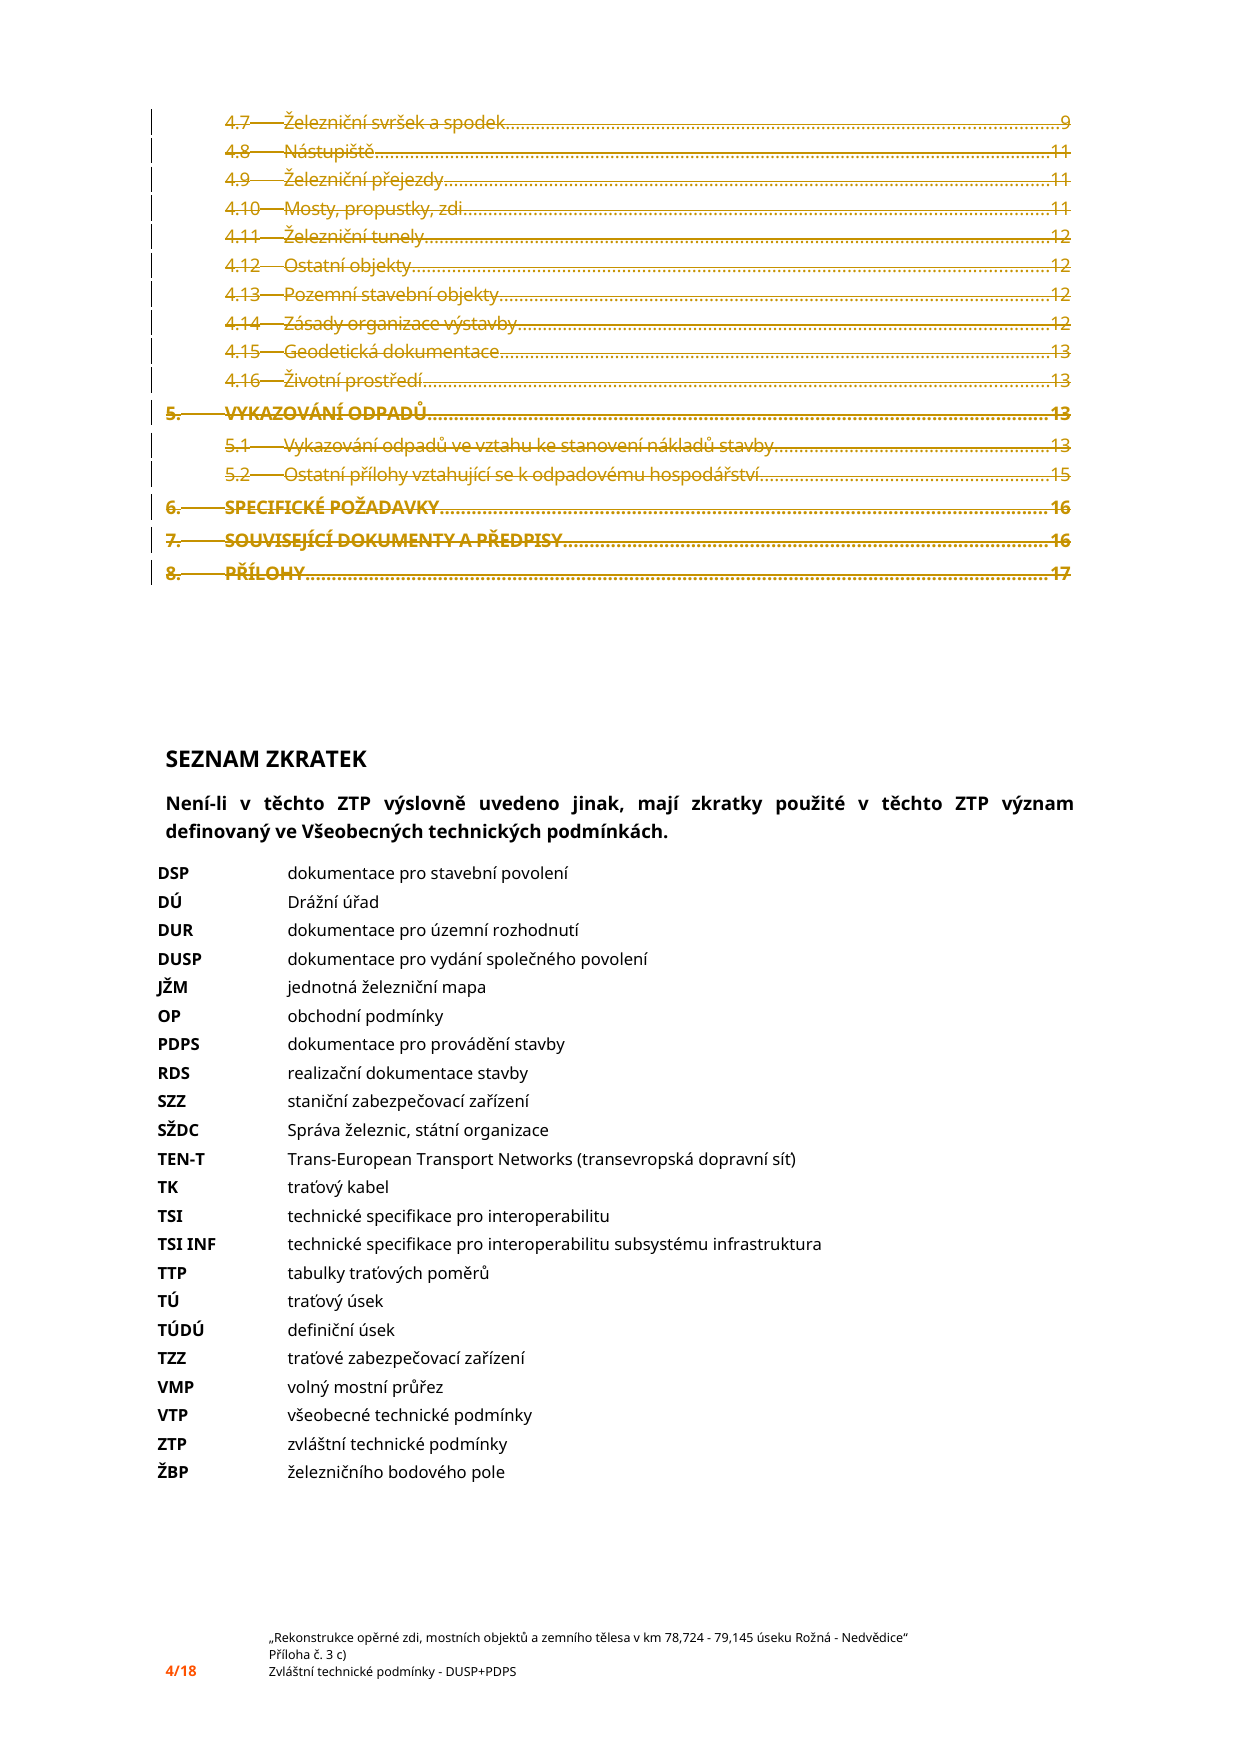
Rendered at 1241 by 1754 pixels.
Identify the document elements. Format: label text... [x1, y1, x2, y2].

table_cell TEN-T [157, 1144, 287, 1173]
table_cell tabulky traťových poměrů [287, 1258, 1064, 1287]
table_cell OP [157, 1001, 287, 1030]
table_cell dokumentace pro vydání společného povolení [287, 944, 1064, 973]
table_cell ZTP [157, 1430, 287, 1458]
table_cell TÚ [157, 1287, 287, 1315]
table_cell DUSP [157, 944, 287, 973]
table_cell dokumentace pro územní rozhodnutí [287, 916, 1064, 944]
table_cell zvláštní technické podmínky [287, 1430, 1064, 1458]
table_header dokumentace pro stavební povolení [287, 859, 1064, 887]
table_cell TSI INF [157, 1230, 287, 1258]
table_cell ŽBP [157, 1458, 287, 1487]
table_cell jednotná železniční mapa [287, 973, 1064, 1001]
table_cell Trans-European Transport Networks (transevropská dopravní síť) [287, 1144, 1064, 1173]
table_cell Drážní úřad [287, 887, 1064, 916]
table_cell TK [157, 1173, 287, 1201]
text Není-li v těchto ZTP výslovně uvedeno jinak, mají zkratky použité v těchto ZTP význam definovaný ve Všeobecných technických podmínkách. [165, 790, 1075, 844]
table_cell VTP [157, 1401, 287, 1429]
table_cell TÚDÚ [157, 1315, 287, 1344]
table_cell dokumentace pro provádění stavby [287, 1030, 1064, 1058]
table_cell SŽDC [157, 1116, 287, 1144]
table_cell JŽM [157, 973, 287, 1001]
table_cell železničního bodového pole [287, 1458, 1064, 1487]
table_cell DUR [157, 916, 287, 944]
table_cell všeobecné technické podmínky [287, 1401, 1064, 1429]
table_cell technické specifikace pro interoperabilitu subsystému infrastruktura [287, 1230, 1064, 1258]
table_cell Správa železnic, státní organizace [287, 1116, 1064, 1144]
table_cell DÚ [157, 887, 287, 916]
text SEZNAM ZKRATEK [165, 743, 1075, 774]
table_cell obchodní podmínky [287, 1001, 1064, 1030]
table_cell TTP [157, 1258, 287, 1287]
table_cell traťové zabezpečovací zařízení [287, 1344, 1064, 1372]
table_cell TSI [157, 1201, 287, 1230]
table_cell PDPS [157, 1030, 287, 1058]
table_cell RDS [157, 1059, 287, 1087]
table_cell SZZ [157, 1087, 287, 1116]
table_cell VMP [157, 1373, 287, 1401]
table_cell realizační dokumentace stavby [287, 1059, 1064, 1087]
table_cell traťový kabel [287, 1173, 1064, 1201]
table_cell staniční zabezpečovací zařízení [287, 1087, 1064, 1116]
table_cell volný mostní průřez [287, 1373, 1064, 1401]
table_cell technické specifikace pro interoperabilitu [287, 1201, 1064, 1230]
table_header DSP [157, 859, 287, 887]
table_cell definiční úsek [287, 1315, 1064, 1344]
table_cell TZZ [157, 1344, 287, 1372]
table_cell traťový úsek [287, 1287, 1064, 1315]
